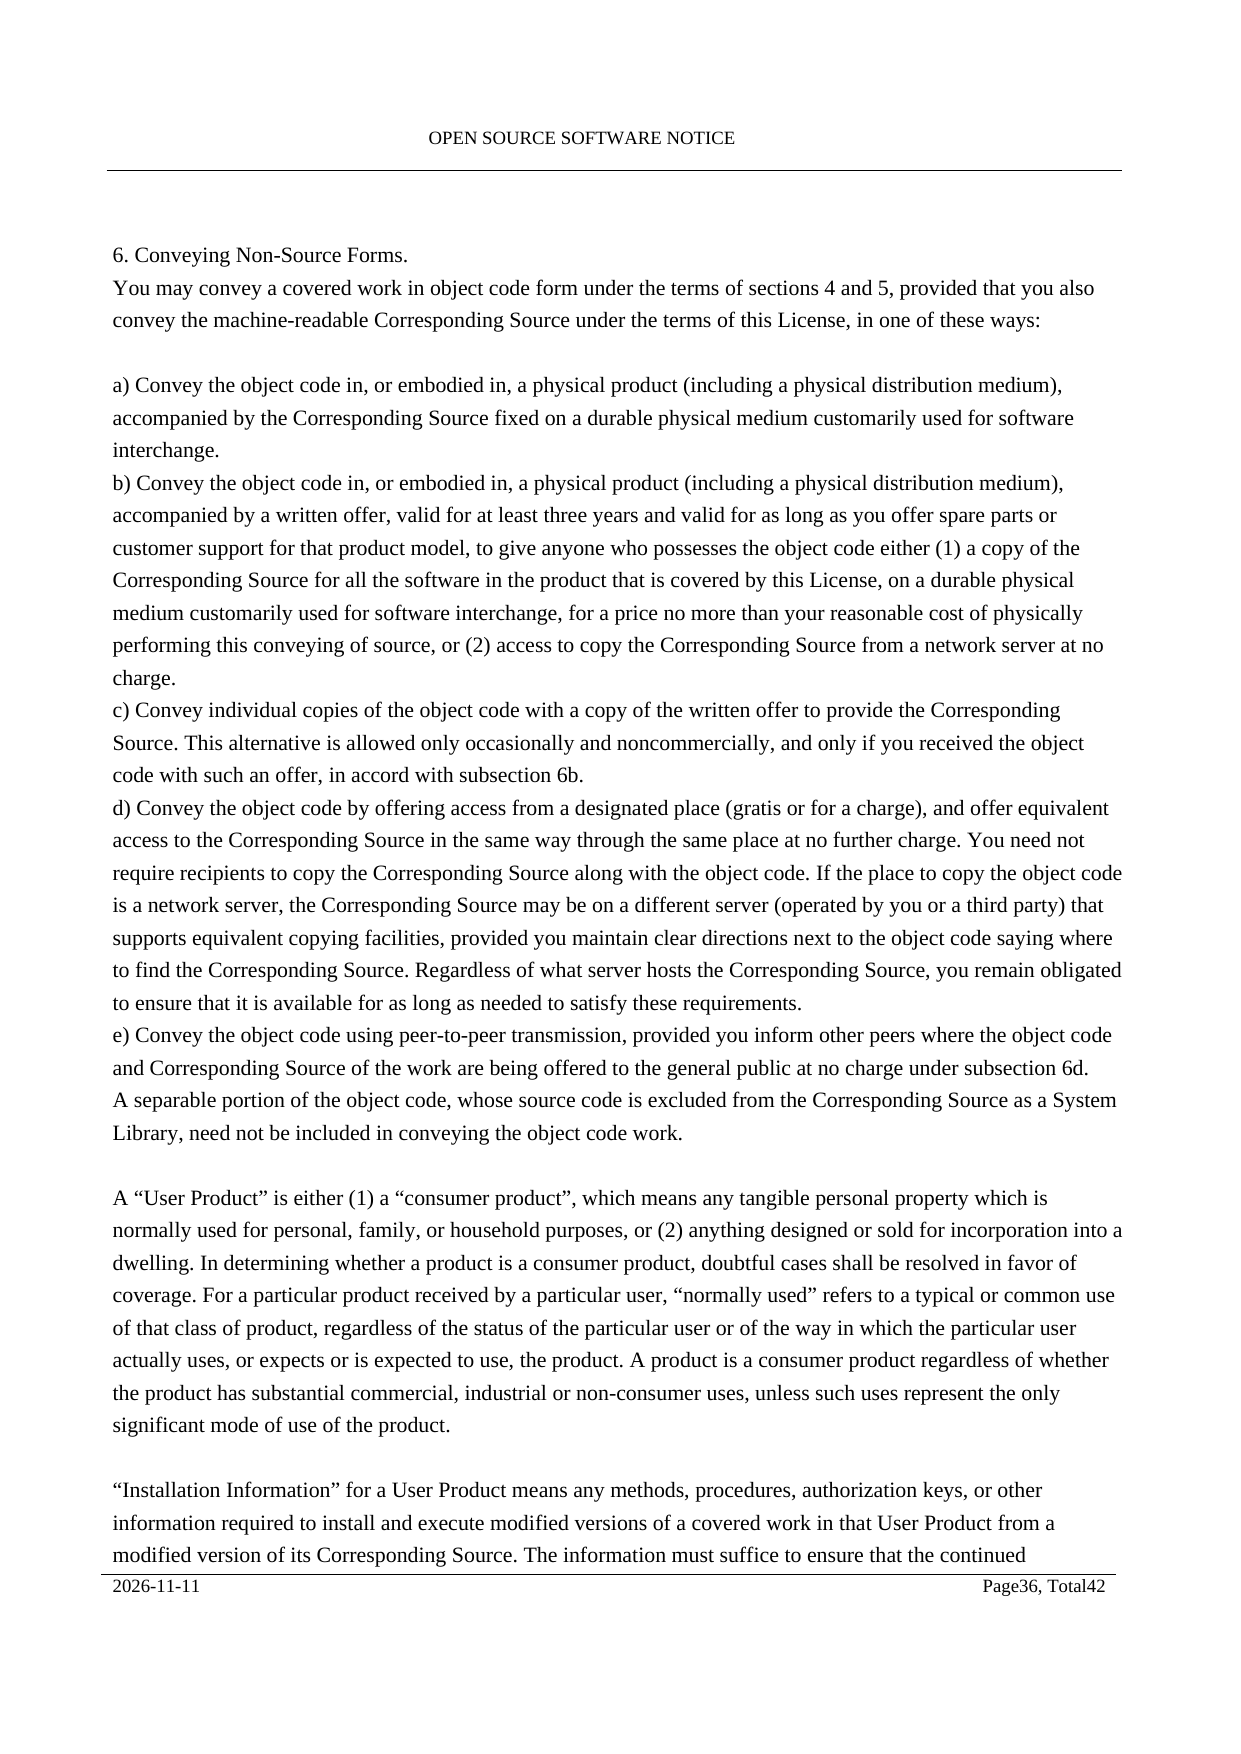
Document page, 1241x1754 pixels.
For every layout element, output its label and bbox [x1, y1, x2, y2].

text [112, 206, 1128, 1571]
